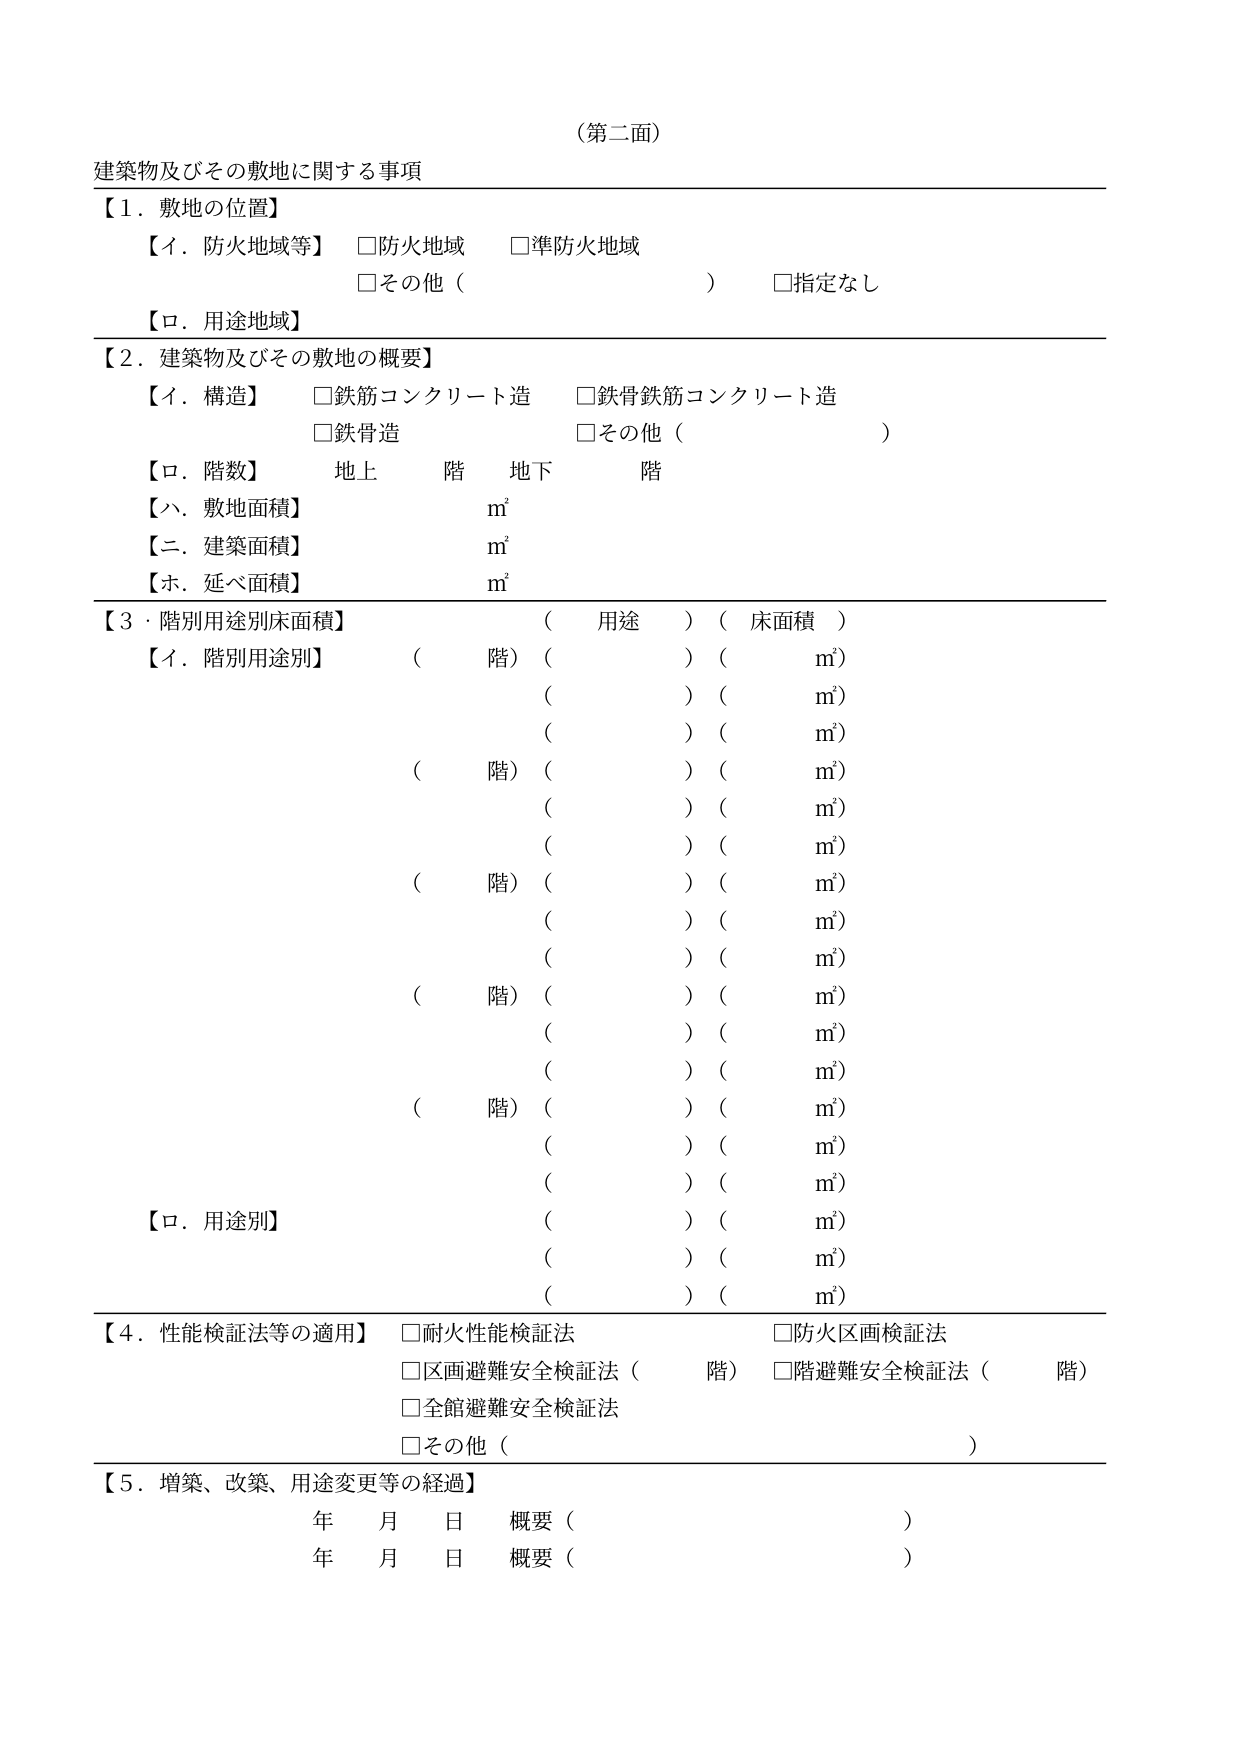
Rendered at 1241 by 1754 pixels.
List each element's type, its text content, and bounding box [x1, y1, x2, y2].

text （ ）（ ㎡） [94, 901, 1144, 938]
text 【１．敷地の位置】 [94, 188, 1144, 226]
text （第二面） [94, 113, 1144, 151]
text 【イ．階別用途別】 （ 階）（ ）（ ㎡） [94, 638, 1144, 676]
text （ 階）（ ）（ ㎡） [94, 1088, 1144, 1126]
text 【ハ．敷地面積】 ㎡ [94, 488, 1144, 526]
text （ ）（ ㎡） [94, 1238, 1144, 1276]
text 【ロ．用途別】 （ ）（ ㎡） [94, 1201, 1144, 1238]
text （ 階）（ ）（ ㎡） [94, 863, 1144, 901]
text 【ニ．建築面積】 ㎡ [94, 526, 1144, 563]
text □全館避難安全検証法 [94, 1388, 1144, 1426]
text （ ）（ ㎡） [94, 713, 1144, 751]
text 建築物及びその敷地に関する事項 [94, 151, 1144, 188]
text □区画避難安全検証法（ 階） □階避難安全検証法（ 階） [94, 1351, 1144, 1388]
text （ ）（ ㎡） [94, 826, 1144, 863]
text （ ）（ ㎡） [94, 1126, 1144, 1163]
text 【ロ．階数】 地上 階 地下 階 [94, 451, 1144, 488]
text （ ）（ ㎡） [94, 676, 1144, 713]
text 【４．性能検証法等の適用】 □耐火性能検証法 □防火区画検証法 [94, 1313, 1144, 1351]
text （ 階）（ ）（ ㎡） [94, 751, 1144, 788]
text 年 月 日 概要（ ） [94, 1501, 1144, 1538]
text （ ）（ ㎡） [94, 938, 1144, 976]
text （ ）（ ㎡） [94, 788, 1144, 826]
text （ 階）（ ）（ ㎡） [94, 976, 1144, 1013]
text 【イ．防火地域等】 □防火地域 □準防火地域 [94, 226, 1144, 263]
text （ ）（ ㎡） [94, 1276, 1144, 1313]
text □その他（ ） [94, 1426, 1144, 1463]
text 【ホ．延べ面積】 ㎡ [94, 563, 1144, 601]
text □その他（ ） □指定なし [94, 263, 1144, 301]
text 【３．階別用途別床面積】 （ 用途 ）（ 床面積 ） [94, 601, 1144, 638]
text （ ）（ ㎡） [94, 1163, 1144, 1201]
text （ ）（ ㎡） [94, 1013, 1144, 1051]
text □鉄骨造 □その他（ ） [94, 413, 1144, 451]
text 年 月 日 概要（ ） [94, 1538, 1144, 1576]
text 【イ．構造】 □鉄筋コンクリート造 □鉄骨鉄筋コンクリート造 [94, 376, 1144, 413]
text （ ）（ ㎡） [94, 1051, 1144, 1088]
text 【２．建築物及びその敷地の概要】 [94, 338, 1144, 376]
text 【ロ．用途地域】 [94, 301, 1144, 338]
text 【５．増築、改築、用途変更等の経過】 [94, 1463, 1144, 1501]
